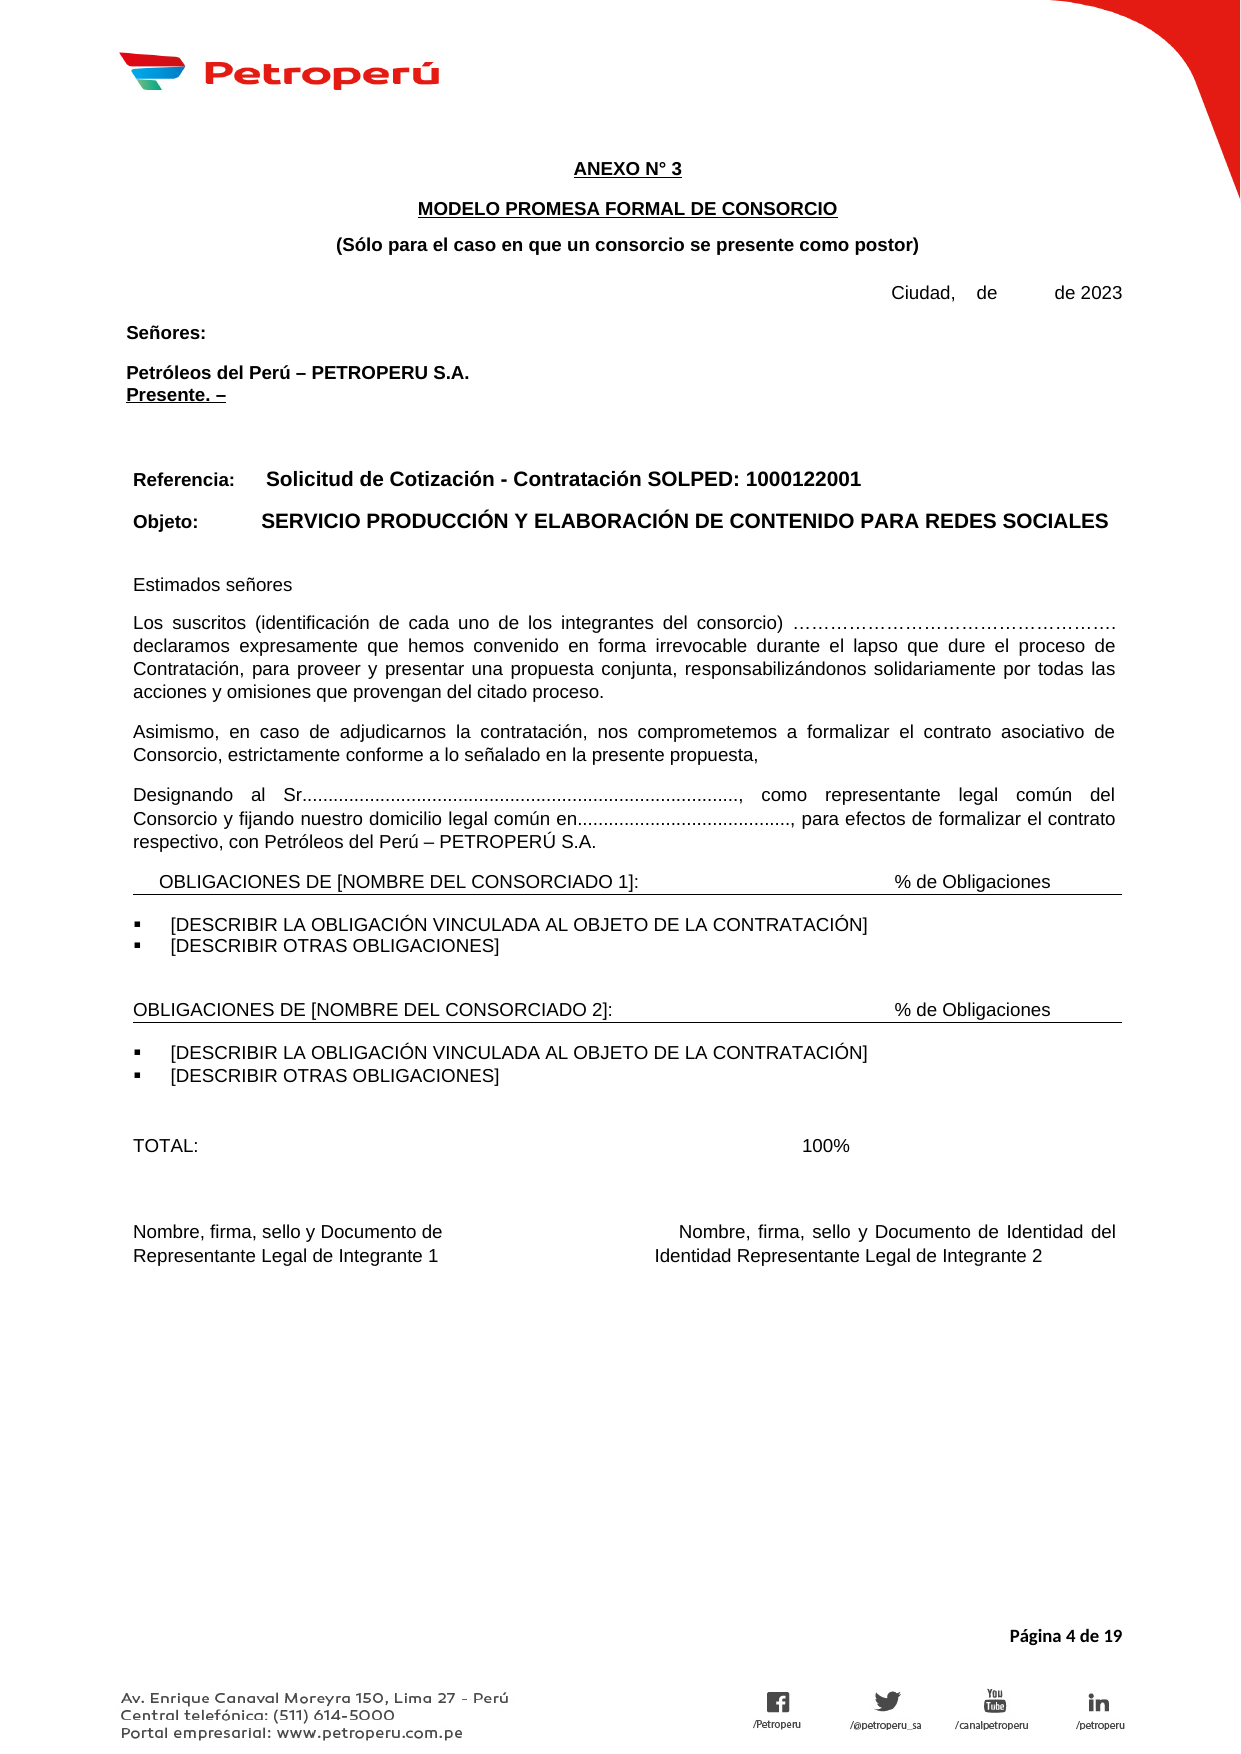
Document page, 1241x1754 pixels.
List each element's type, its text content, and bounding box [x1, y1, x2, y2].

list [DESCRIBIR LA OBLIGACIÓN VINCULADA AL OBJETO DE LA CONTRATACIÓN] [133, 913, 1122, 935]
text OBLIGACIONES DE [NOMBRE DEL CONSORCIADO 1]: % de Obligaciones [133, 871, 1122, 894]
text Designando al Sr...................................................................................., como representante legal común del Consorcio y fijando nuestro domicilio legal común en........................................., para efectos de formalizar el contrato respectivo, con Petróleos del Perú – PETROPERÚ S.A. [133, 784, 1117, 852]
list [DESCRIBIR OTRAS OBLIGACIONES] [133, 1065, 1122, 1086]
text Referencia: Solicitud de Cotización - Contratación SOLPED: 1000122001 [133, 466, 1122, 490]
text OBLIGACIONES DE [NOMBRE DEL CONSORCIADO 2]: % de Obligaciones [133, 998, 1122, 1022]
text (Sólo para el caso en que un consorcio se presente como postor) [133, 234, 1122, 255]
list [DESCRIBIR OTRAS OBLIGACIONES] [133, 935, 1122, 957]
text MODELO PROMESA FORMAL DE CONSORCIO [133, 198, 1122, 219]
text Ciudad, de de 2023 [133, 282, 1122, 303]
text Los suscritos (identificación de cada uno de los integrantes del consorcio) ……………………………………………. declaramos expresamente que hemos convenido en forma irrevocable durante el lapso que dure el proceso de Contratación, para proveer y presentar una propuesta conjunta, responsabilizándonos solidariamente por todas las acciones y omisiones que provengan del citado proceso. [133, 611, 1117, 703]
text Petróleos del Perú – PETROPERU S.A. [126, 362, 1120, 383]
list [DESCRIBIR LA OBLIGACIÓN VINCULADA AL OBJETO DE LA CONTRATACIÓN] [133, 1041, 1122, 1063]
text Asimismo, en caso de adjudicarnos la contratación, nos comprometemos a formalizar el contrato asociativo de Consorcio, estrictamente conforme a lo señalado en la presente propuesta, [133, 721, 1117, 766]
text TOTAL: 100% [133, 1134, 1122, 1156]
text Presente. – [126, 383, 1120, 405]
picture [2, 1680, 1241, 1754]
text Objeto: SERVICIO PRODUCCIÓN Y ELABORACIÓN DE CONTENIDO PARA REDES SOCIALES [133, 509, 1122, 533]
text Nombre, firma, sello y Documento de Nombre, firma, sello y Documento de Identidad del Representante Legal de Integrante 1 Identidad Representante Legal de Integrante 2 [133, 1221, 1117, 1266]
text Estimados señores [133, 574, 1122, 596]
text Señores: [126, 322, 1120, 343]
picture [1, 0, 1241, 209]
text ANEXO N° 3 [133, 158, 1122, 180]
